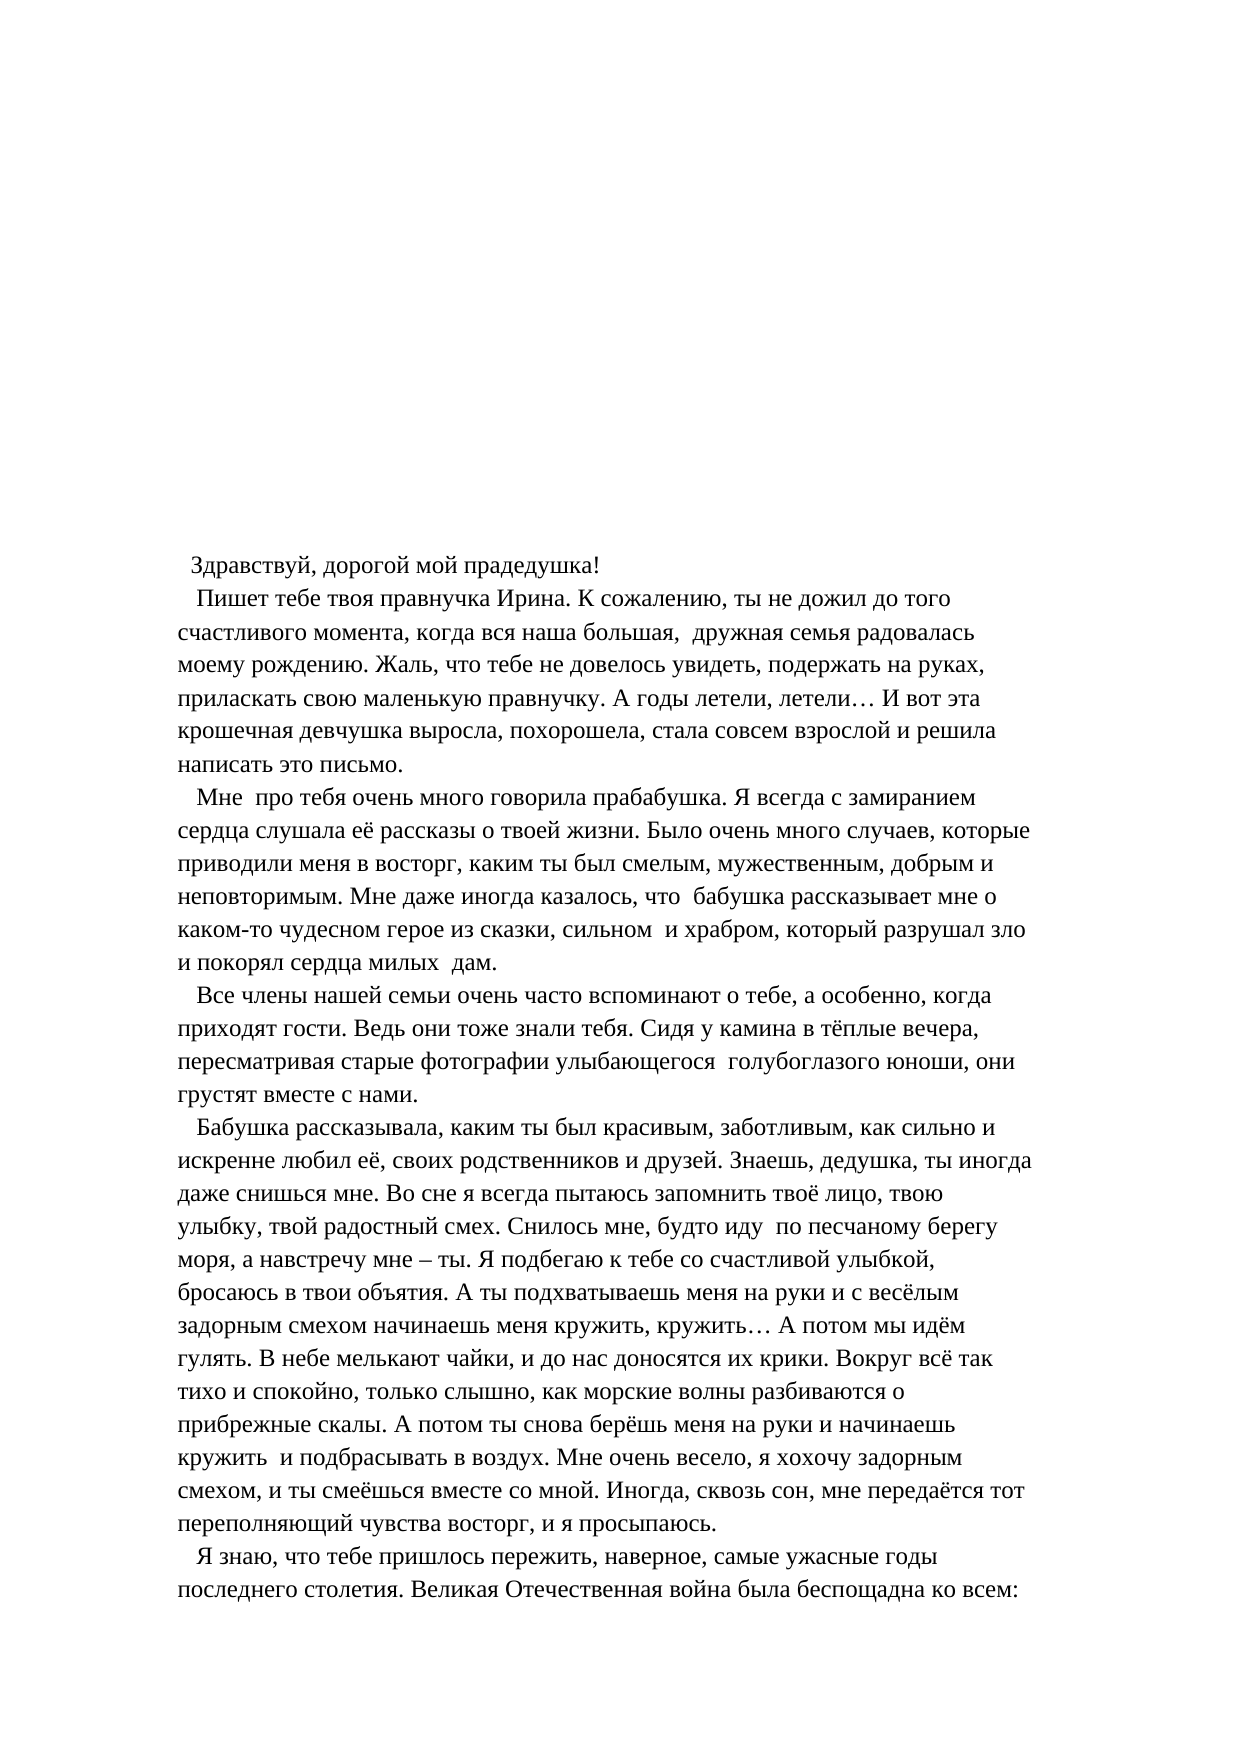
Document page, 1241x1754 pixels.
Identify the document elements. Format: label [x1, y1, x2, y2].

text [177, 551, 1033, 1603]
